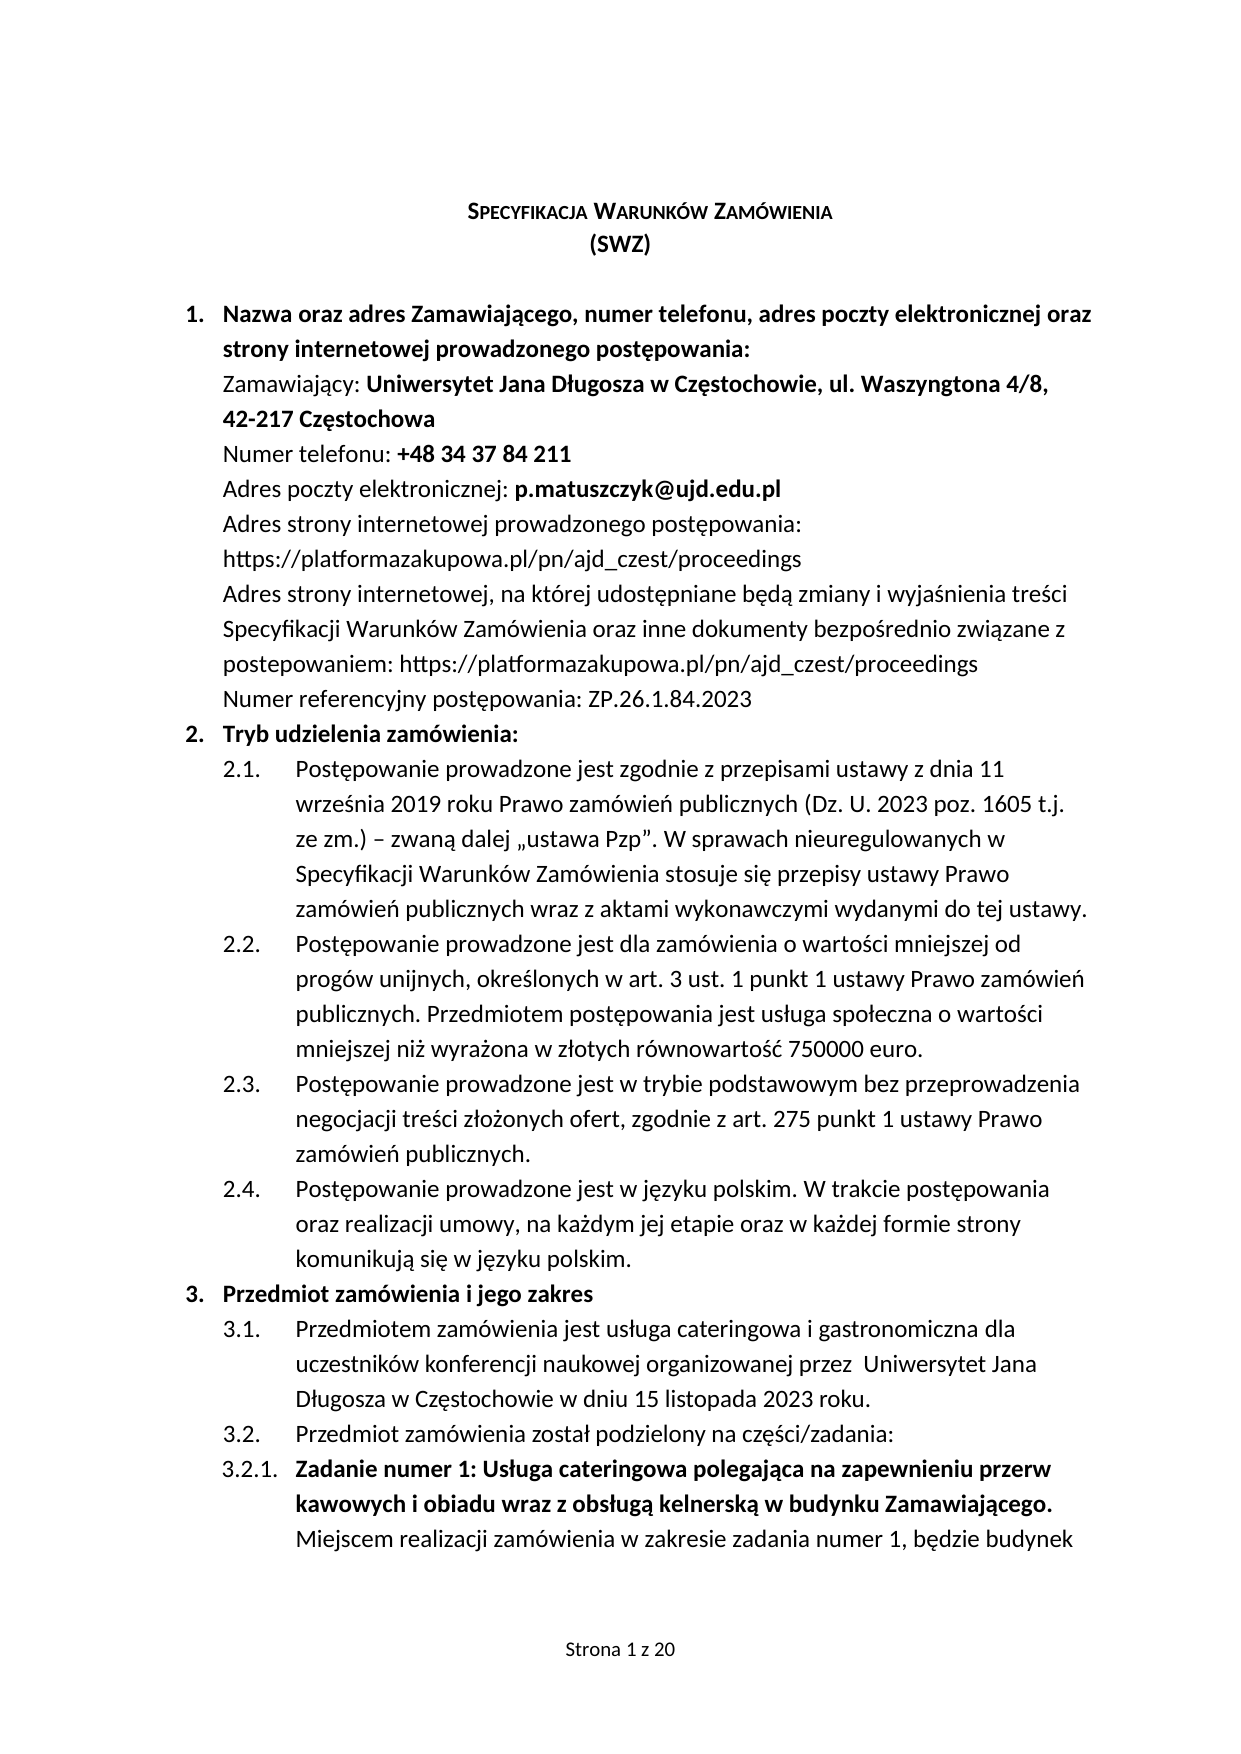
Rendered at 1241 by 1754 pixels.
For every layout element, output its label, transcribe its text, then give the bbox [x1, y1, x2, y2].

list Przedmiotem zamówienia jest usługa cateringowa i gastronomiczna dla uczestników konferencji naukowej organizowanej przez Uniwersytet Jana Długosza w Częstochowie w dniu 15 listopada 2023 roku. [223, 1313, 1093, 1414]
list Tryb udzielenia zamówienia: [185, 718, 1093, 749]
subtitle Specyfikacja Warunków Zamówienia [208, 195, 1093, 226]
list Postępowanie prowadzone jest zgodnie z przepisami ustawy z dnia 11 września 2019 roku Prawo zamówień publicznych (Dz. U. 2023 poz. 1605 t.j. ze zm.) – zwaną dalej „ustawa Pzp”. W sprawach nieuregulowanych w Specyfikacji Warunków Zamówienia stosuje się przepisy ustawy Prawo zamówień publicznych wraz z aktami wykonawczymi wydanymi do tej ustawy. [223, 753, 1093, 924]
list Przedmiot zamówienia został podzielony na części/zadania: [223, 1418, 1093, 1449]
text Adres strony internetowej prowadzonego postępowania: https://platformazakupowa.pl/pn/ajd_czest/proceedings [223, 508, 1093, 574]
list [221, 1453, 1093, 1554]
text Zamawiający: Uniwersytet Jana Długosza w Częstochowie, ul. Waszyngtona 4/8, 42-217 Częstochowa [223, 368, 1093, 434]
text Adres strony internetowej, na której udostępniane będą zmiany i wyjaśnienia treści Specyfikacji Warunków Zamówienia oraz inne dokumenty bezpośrednio związane z postepowaniem: https://platformazakupowa.pl/pn/ajd_czest/proceedings [223, 578, 1093, 679]
text Numer referencyjny postępowania: ZP.26.1.84.2023 [223, 683, 1093, 714]
list Nazwa oraz adres Zamawiającego, numer telefonu, adres poczty elektronicznej oraz strony internetowej prowadzonego postępowania: [185, 298, 1093, 364]
list Postępowanie prowadzone jest dla zamówienia o wartości mniejszej od progów unijnych, określonych w art. 3 ust. 1 punkt 1 ustawy Prawo zamówień publicznych. Przedmiotem postępowania jest usługa społeczna o wartości mniejszej niż wyrażona w złotych równowartość 750000 euro. [223, 928, 1093, 1064]
text Numer telefonu: +48 34 37 84 211 [223, 438, 1093, 469]
text Adres poczty elektronicznej: p.matuszczyk@ujd.edu.pl [223, 473, 1093, 504]
text (SWZ) [148, 228, 1093, 259]
list Postępowanie prowadzone jest w języku polskim. W trakcie postępowania oraz realizacji umowy, na każdym jej etapie oraz w każdej formie strony komunikują się w języku polskim. [223, 1173, 1093, 1274]
list Postępowanie prowadzone jest w trybie podstawowym bez przeprowadzenia negocjacji treści złożonych ofert, zgodnie z art. 275 punkt 1 ustawy Prawo zamówień publicznych. [223, 1068, 1093, 1169]
list Przedmiot zamówienia i jego zakres [185, 1278, 1093, 1309]
